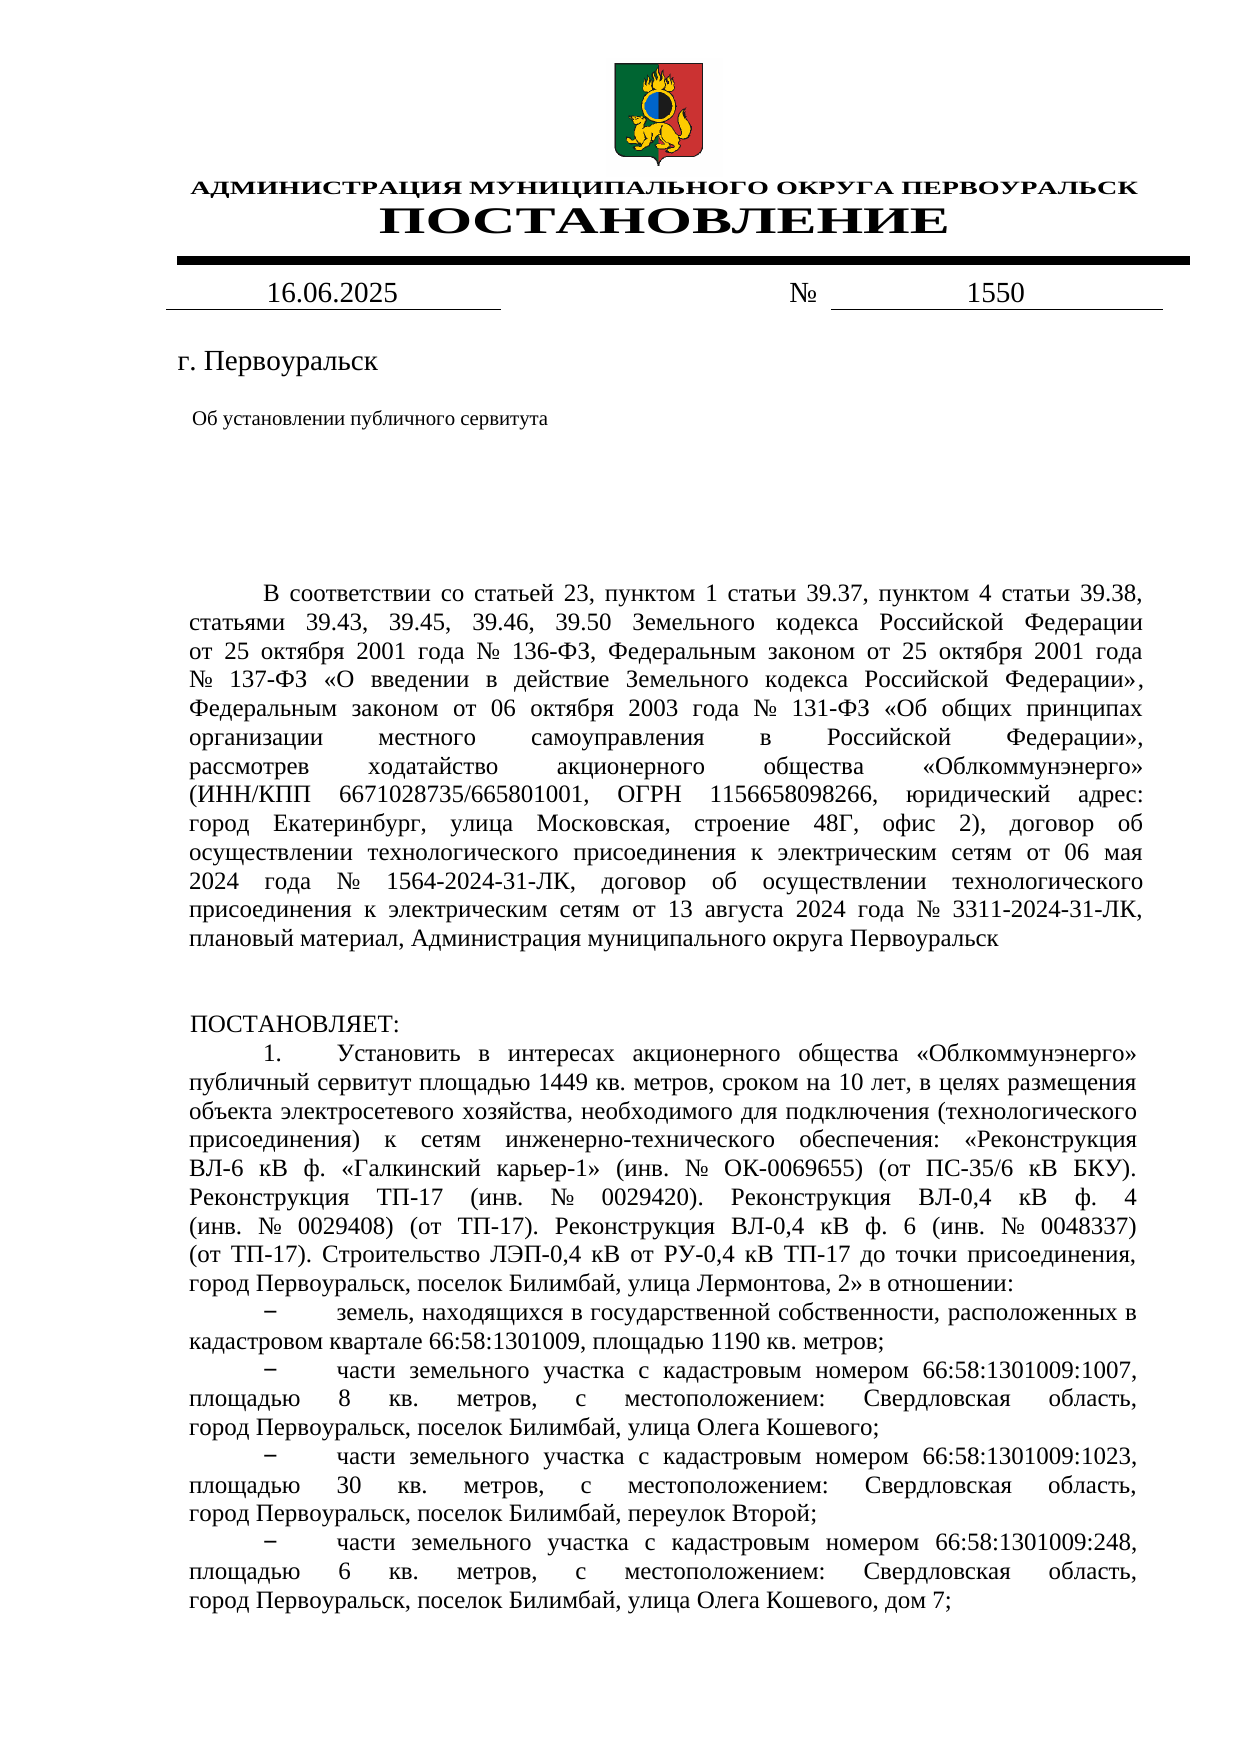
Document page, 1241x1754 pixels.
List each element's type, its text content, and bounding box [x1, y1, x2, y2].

text ПОСТАНОВЛЯЕТ: [177, 1009, 1152, 1038]
table_header 1550 [831, 265, 1163, 309]
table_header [178, 1038, 1155, 1614]
text г. Первоуральск [177, 343, 1148, 377]
table_header Об установлении публичного сервитута [181, 406, 623, 463]
text ПОСТАНОВЛЕНИЕ [177, 199, 1152, 242]
table_header В соответствии со статьей 23, пунктом 1 статьи 39.37, пунктом 4 статьи 39.38, статьями 39.43, 39.45, 39.46, 39.50 Земельного кодекса Российской Федерации от 25 октября 2001 года № 136-ФЗ, Федеральным законом от 25 октября 2001 года № 137-ФЗ «О введении в действие Земельного кодекса Российской Федерации», Федеральным законом от 06 октября 2003 года № 131-ФЗ «Об общих принципах организации местного самоуправления в Российской Федерации», рассмотрев ходатайство акционерного общества «Облкоммунэнерго» (ИНН/КПП 6671028735/665801001, ОГРН 1156658098266, юридический адрес: город Екатеринбург, улица Московская, строение 48Г, офис 2), договор об осуществлении технологического присоединения к электрическим сетям от 06 мая 2024 года № 1564-2024-31-ЛК, договор об осуществлении технологического присоединения к электрическим сетям от 13 августа 2024 года № 3311-2024-31-ЛК, плановый материал, Администрация муниципального округа Первоуральск [178, 578, 1155, 952]
table_header № [501, 265, 831, 309]
text АДМИНИСТРАЦИЯ МУНИЦИПАЛЬНОГО ОКРУГА ПЕРВОУРАЛЬСК [177, 177, 1152, 199]
picture [606, 58, 723, 177]
table_header 16.06.2025 [166, 264, 501, 309]
